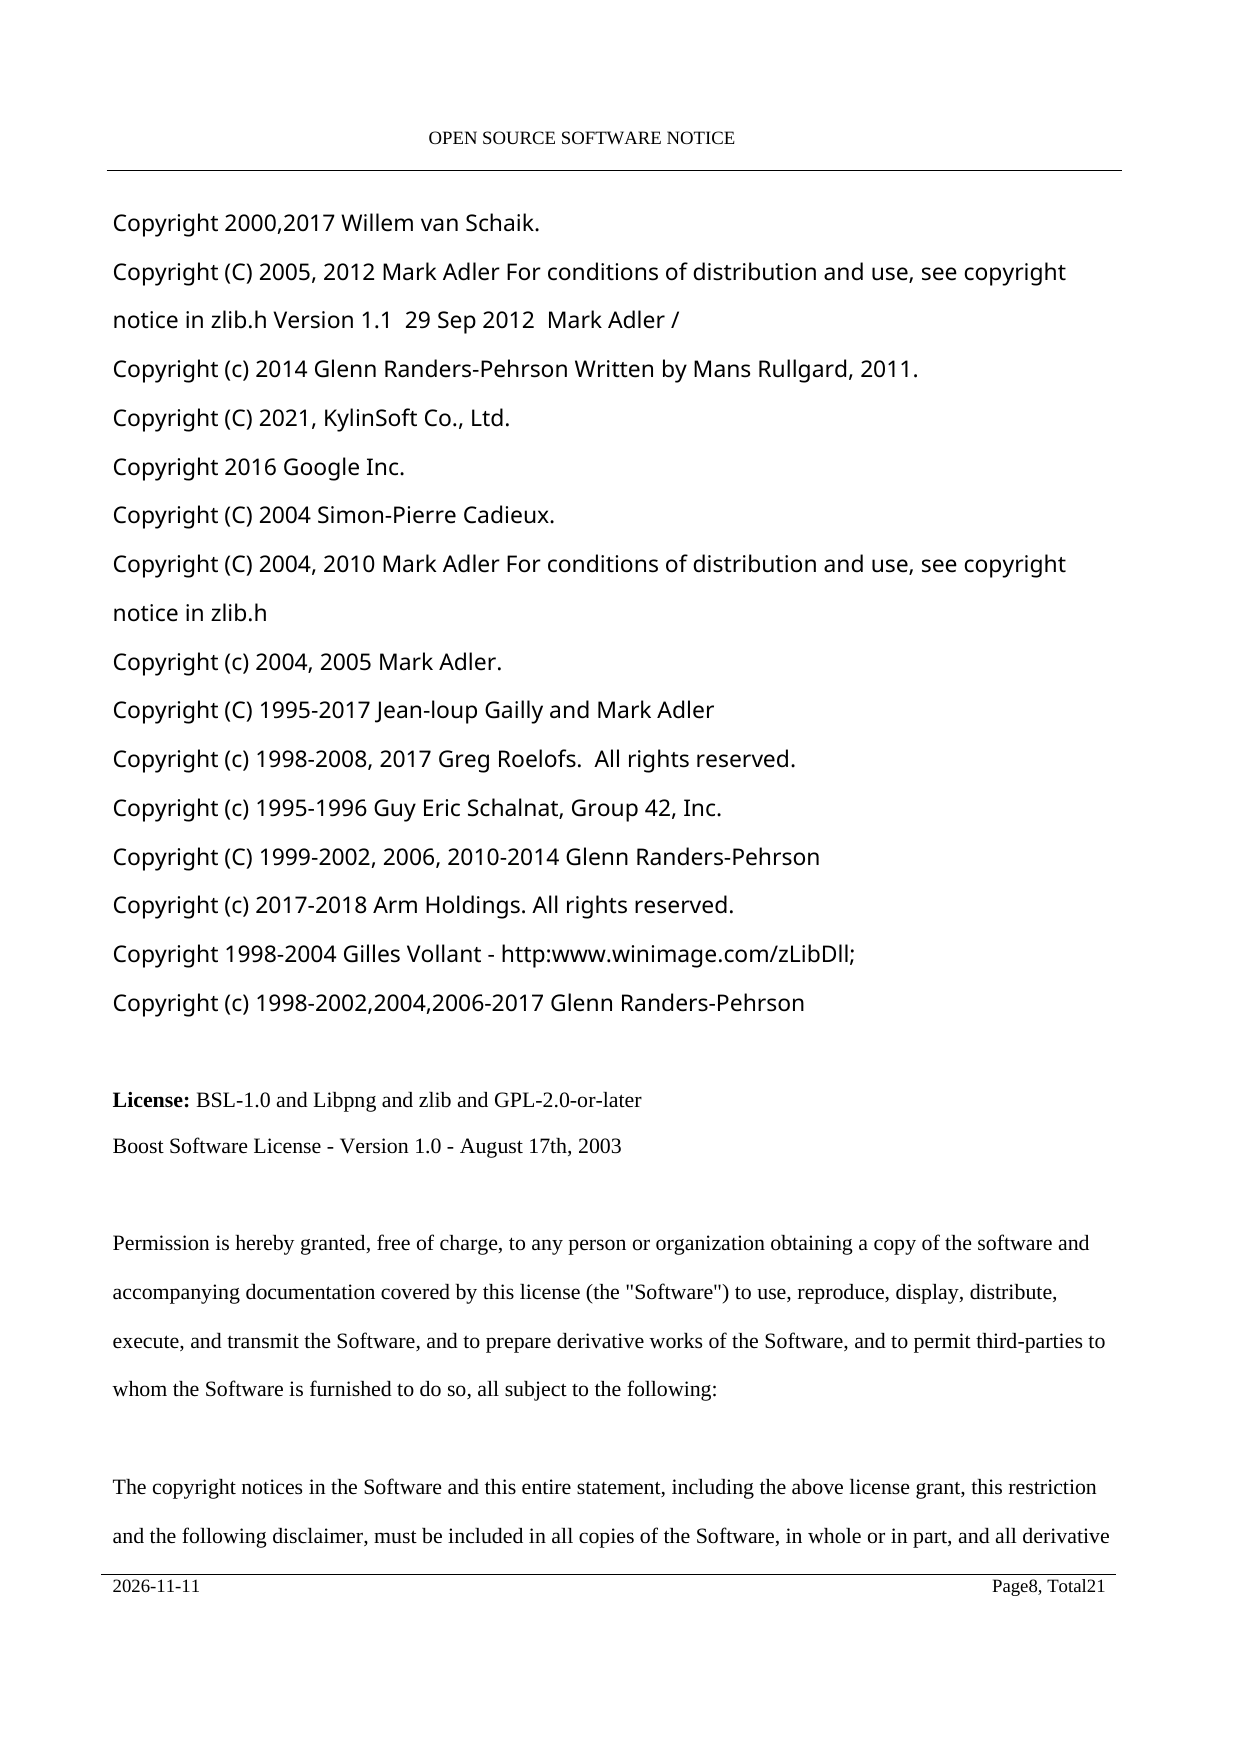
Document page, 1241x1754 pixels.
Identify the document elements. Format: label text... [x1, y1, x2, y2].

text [112, 206, 1128, 1068]
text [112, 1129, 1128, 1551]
text License: BSL-1.0 and Libpng and zlib and GPL-2.0-or-later [112, 1084, 1128, 1116]
